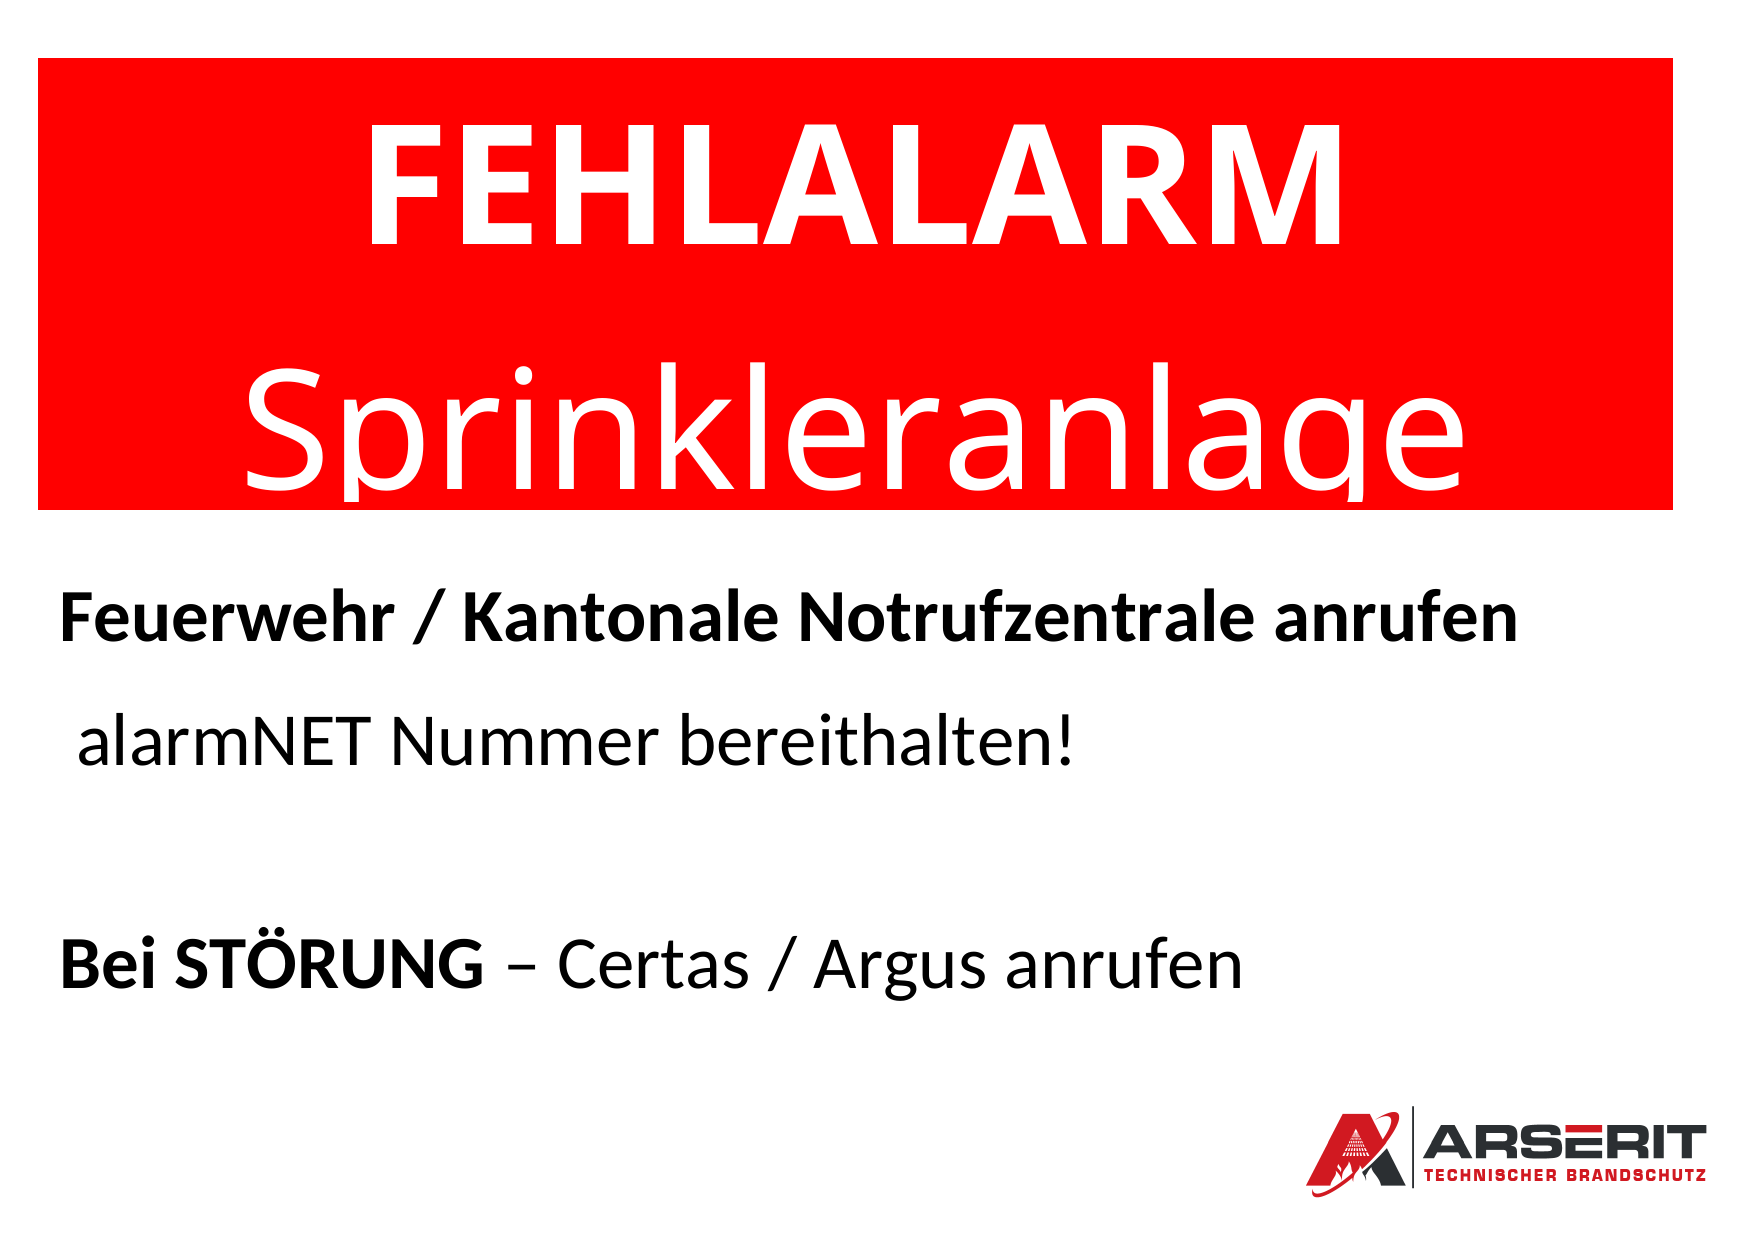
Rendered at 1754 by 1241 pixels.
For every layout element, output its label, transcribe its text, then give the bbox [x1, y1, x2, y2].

picture [1298, 1083, 1721, 1201]
text Bei STÖRUNG – Certas / Argus anrufen [59, 915, 1695, 1007]
text Feuerwehr / Kantonale Notrufzentrale anrufen [59, 569, 1695, 660]
